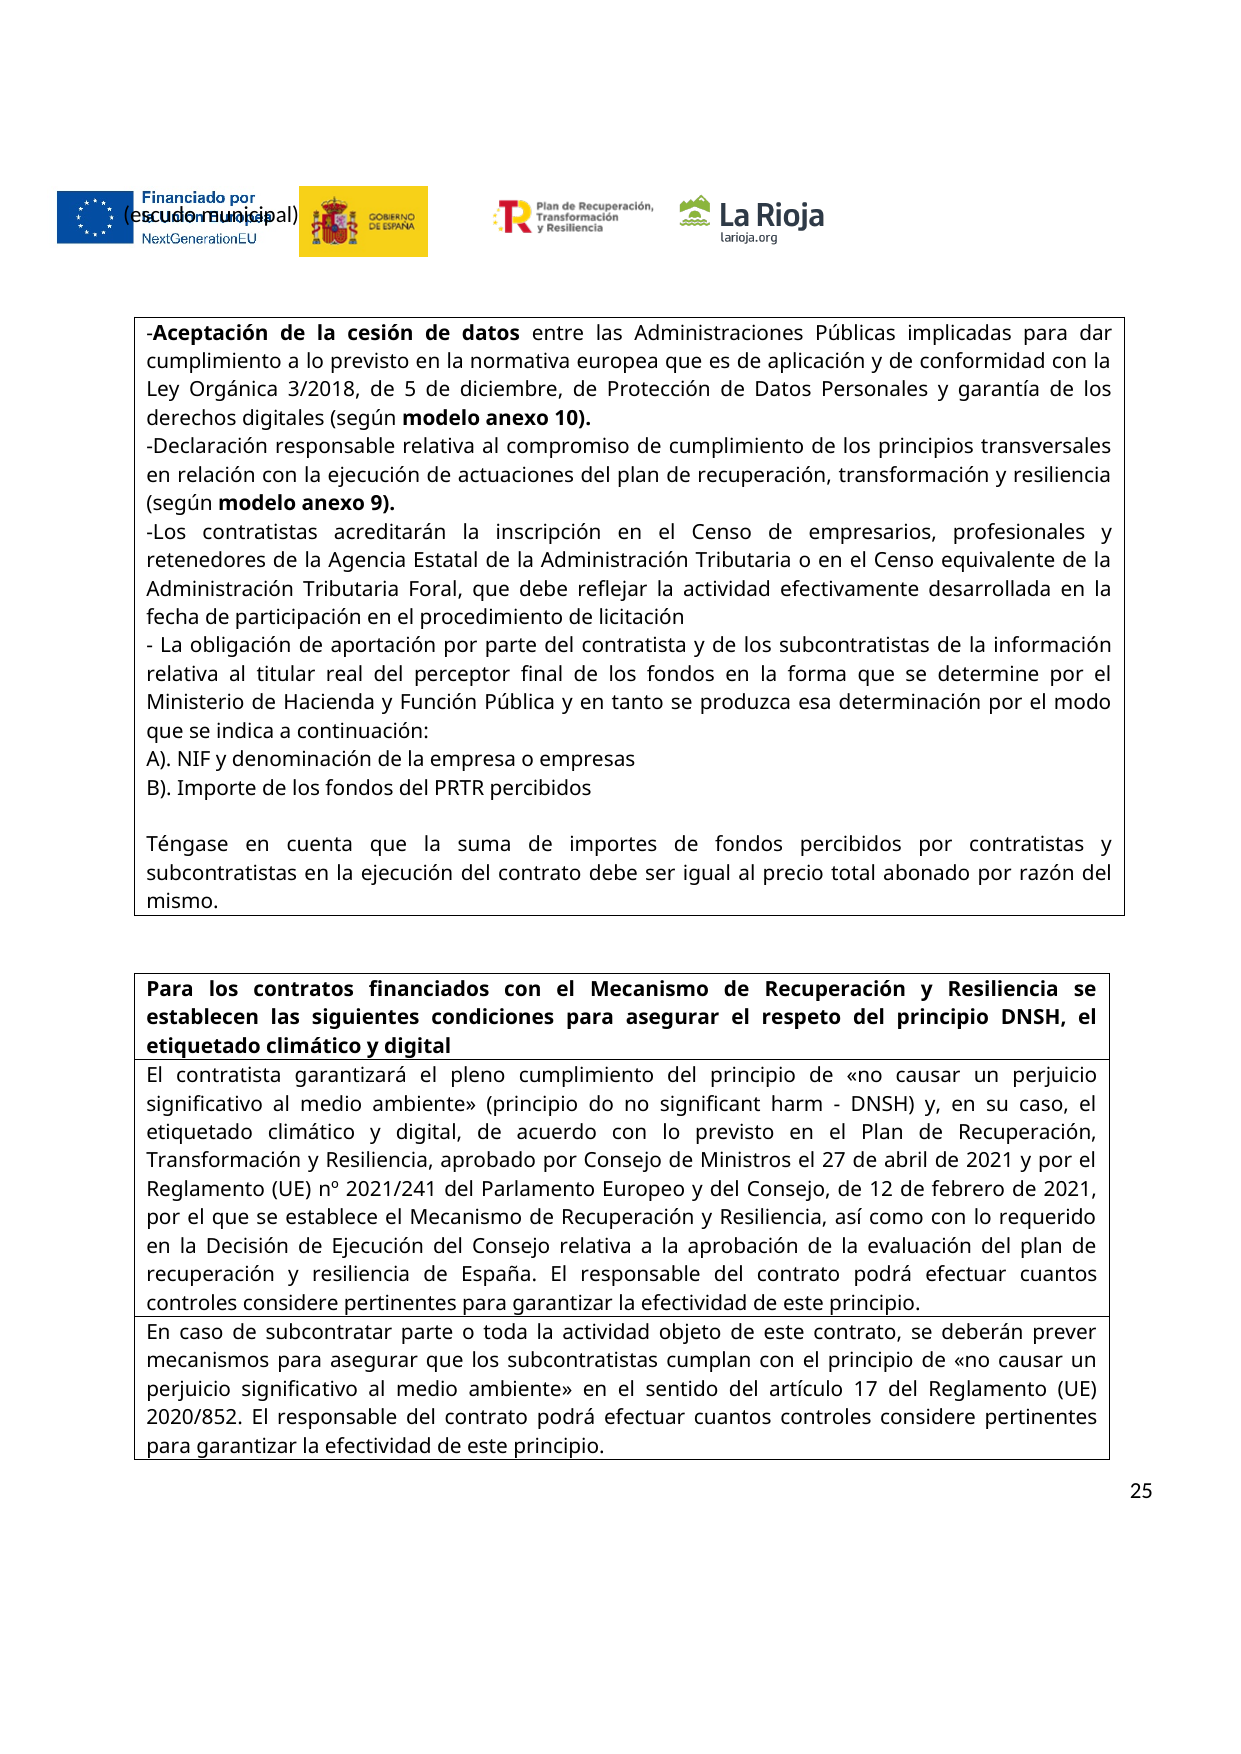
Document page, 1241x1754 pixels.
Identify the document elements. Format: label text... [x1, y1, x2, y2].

picture [485, 167, 661, 247]
table_cell En caso de subcontratar parte o toda la actividad objeto de este contrato, se deberán prever mecanismos para asegurar que los subcontratistas cumplan con el principio de «no causar un perjuicio significativo al medio ambiente» en el sentido del artículo 17 del Reglamento (UE) 2020/852. El responsable del contrato podrá efectuar cuantos controles considere pertinentes para garantizar la efectividad de este principio. [135, 1317, 1109, 1459]
picture [299, 186, 428, 257]
table_header Para los contratos financiados con el Mecanismo de Recuperación y Resiliencia se establecen las siguientes condiciones para asegurar el respeto del principio DNSH, el etiquetado climático y digital [135, 974, 1109, 1059]
picture [47, 186, 276, 248]
table_cell El contratista garantizará el pleno cumplimiento del principio de «no causar un perjuicio significativo al medio ambiente» (principio do no significant harm - DNSH) y, en su caso, el etiquetado climático y digital, de acuerdo con lo previsto en el Plan de Recuperación, Transformación y Resiliencia, aprobado por Consejo de Ministros el 27 de abril de 2021 y por el Reglamento (UE) nº 2021/241 del Parlamento Europeo y del Consejo, de 12 de febrero de 2021, por el que se establece el Mecanismo de Recuperación y Resiliencia, así como con lo requerido en la Decisión de Ejecución del Consejo relativa a la aprobación de la evaluación del plan de recuperación y resiliencia de España. El responsable del contrato podrá efectuar cuantos controles considere pertinentes para garantizar la efectividad de este principio. [135, 1060, 1109, 1316]
picture [662, 140, 838, 280]
